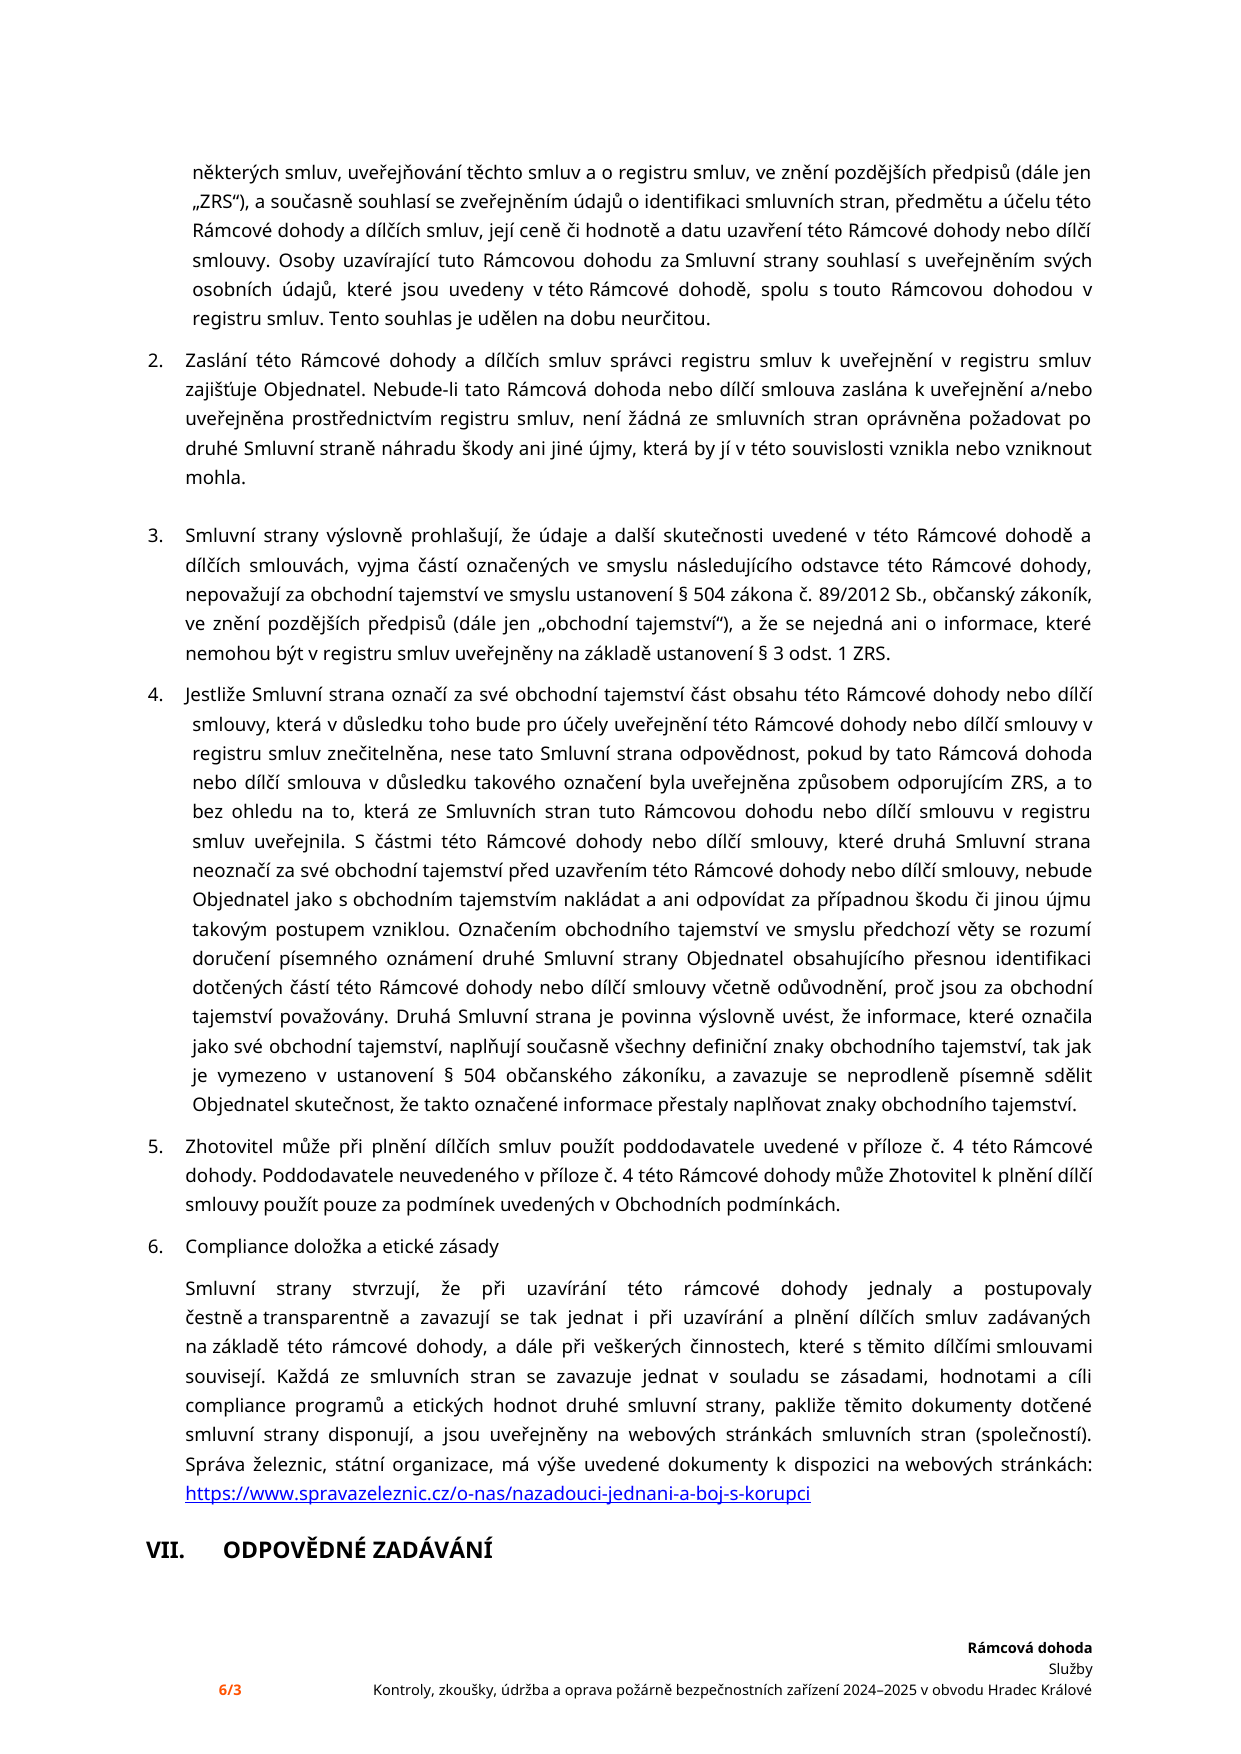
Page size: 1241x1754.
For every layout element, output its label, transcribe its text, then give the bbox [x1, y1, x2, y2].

list Smluvní strany výslovně prohlašují, že údaje a další skutečnosti uvedené v této Rámcové dohodě a dílčích smlouvách, vyjma částí označených ve smyslu následujícího odstavce této Rámcové dohody, nepovažují za obchodní tajemství ve smyslu ustanovení § 504 zákona č. 89/2012 Sb., občanský zákoník, ve znění pozdějších předpisů (dále jen „obchodní tajemství“), a že se nejedná ani o informace, které nemohou být v registru smluv uveřejněny na základě ustanovení § 3 odst. 1 ZRS. [148, 523, 1093, 665]
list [148, 159, 1093, 331]
list Zhotovitel může při plnění dílčích smluv použít poddodavatele uvedené v příloze č. 4 této Rámcové dohody. Poddodavatele neuvedeného v příloze č. 4 této Rámcové dohody může Zhotovitel k plnění dílčí smlouvy použít pouze za podmínek uvedených v Obchodních podmínkách. [148, 1133, 1093, 1217]
list Zaslání této Rámcové dohody a dílčích smluv správci registru smluv k uveřejnění v registru smluv zajišťuje Objednatel. Nebude-li tato Rámcová dohoda nebo dílčí smlouva zaslána k uveřejnění a/nebo uveřejněna prostřednictvím registru smluv, není žádná ze smluvních stran oprávněna požadovat po druhé Smluvní straně náhradu škody ani jiné újmy, která by jí v této souvislosti vznikla nebo vzniknout mohla. [148, 347, 1093, 490]
list Compliance doložka a etické zásady [148, 1233, 1093, 1259]
list Jestliže Smluvní strana označí za své obchodní tajemství část obsahu této Rámcové dohody nebo dílčí smlouvy, která v důsledku toho bude pro účely uveřejnění této Rámcové dohody nebo dílčí smlouvy v registru smluv znečitelněna, nese tato Smluvní strana odpovědnost, pokud by tato Rámcová dohoda nebo dílčí smlouva v důsledku takového označení byla uveřejněna způsobem odporujícím ZRS, a to bez ohledu na to, která ze Smluvních stran tuto Rámcovou dohodu nebo dílčí smlouvu v registru smluv uveřejnila. S částmi této Rámcové dohody nebo dílčí smlouvy, které druhá Smluvní strana neoznačí za své obchodní tajemství před uzavřením této Rámcové dohody nebo dílčí smlouvy, nebude Objednatel jako s obchodním tajemstvím nakládat a ani odpovídat za případnou škodu či jinou újmu takovým postupem vzniklou. Označením obchodního tajemství ve smyslu předchozí věty se rozumí doručení písemného oznámení druhé Smluvní strany Objednatel obsahujícího přesnou identifikaci dotčených částí této Rámcové dohody nebo dílčí smlouvy včetně odůvodnění, proč jsou za obchodní tajemství považovány. Druhá Smluvní strana je povinna výslovně uvést, že informace, které označila jako své obchodní tajemství, naplňují současně všechny definiční znaky obchodního tajemství, tak jak je vymezeno v ustanovení § 504 občanského zákoníku, a zavazuje se neprodleně písemně sdělit Objednatel skutečnost, že takto označené informace přestaly naplňovat znaky obchodního tajemství. [148, 682, 1093, 1117]
list Smluvní strany stvrzují, že při uzavírání této rámcové dohody jednaly a postupovaly čestně a transparentně a zavazují se tak jednat i při uzavírání a plnění dílčích smluv zadávaných na základě této rámcové dohody, a dále při veškerých činnostech, které s těmito dílčími smlouvami souvisejí. Každá ze smluvních stran se zavazuje jednat v souladu se zásadami, hodnotami a cíli compliance programů a etických hodnot druhé smluvní strany, pakliže těmito dokumenty dotčené smluvní strany disponují, a jsou uveřejněny na webových stránkách smluvních stran (společností). Správa železnic, státní organizace, má výše uvedené dokumenty k dispozici na webových stránkách: https://www.spravazeleznic.cz/o-nas/nazadouci-jednani-a-boj-s-korupci [185, 1275, 1093, 1506]
list ODPOVĚDNÉ ZADÁVÁNÍ [185, 1534, 1093, 1566]
